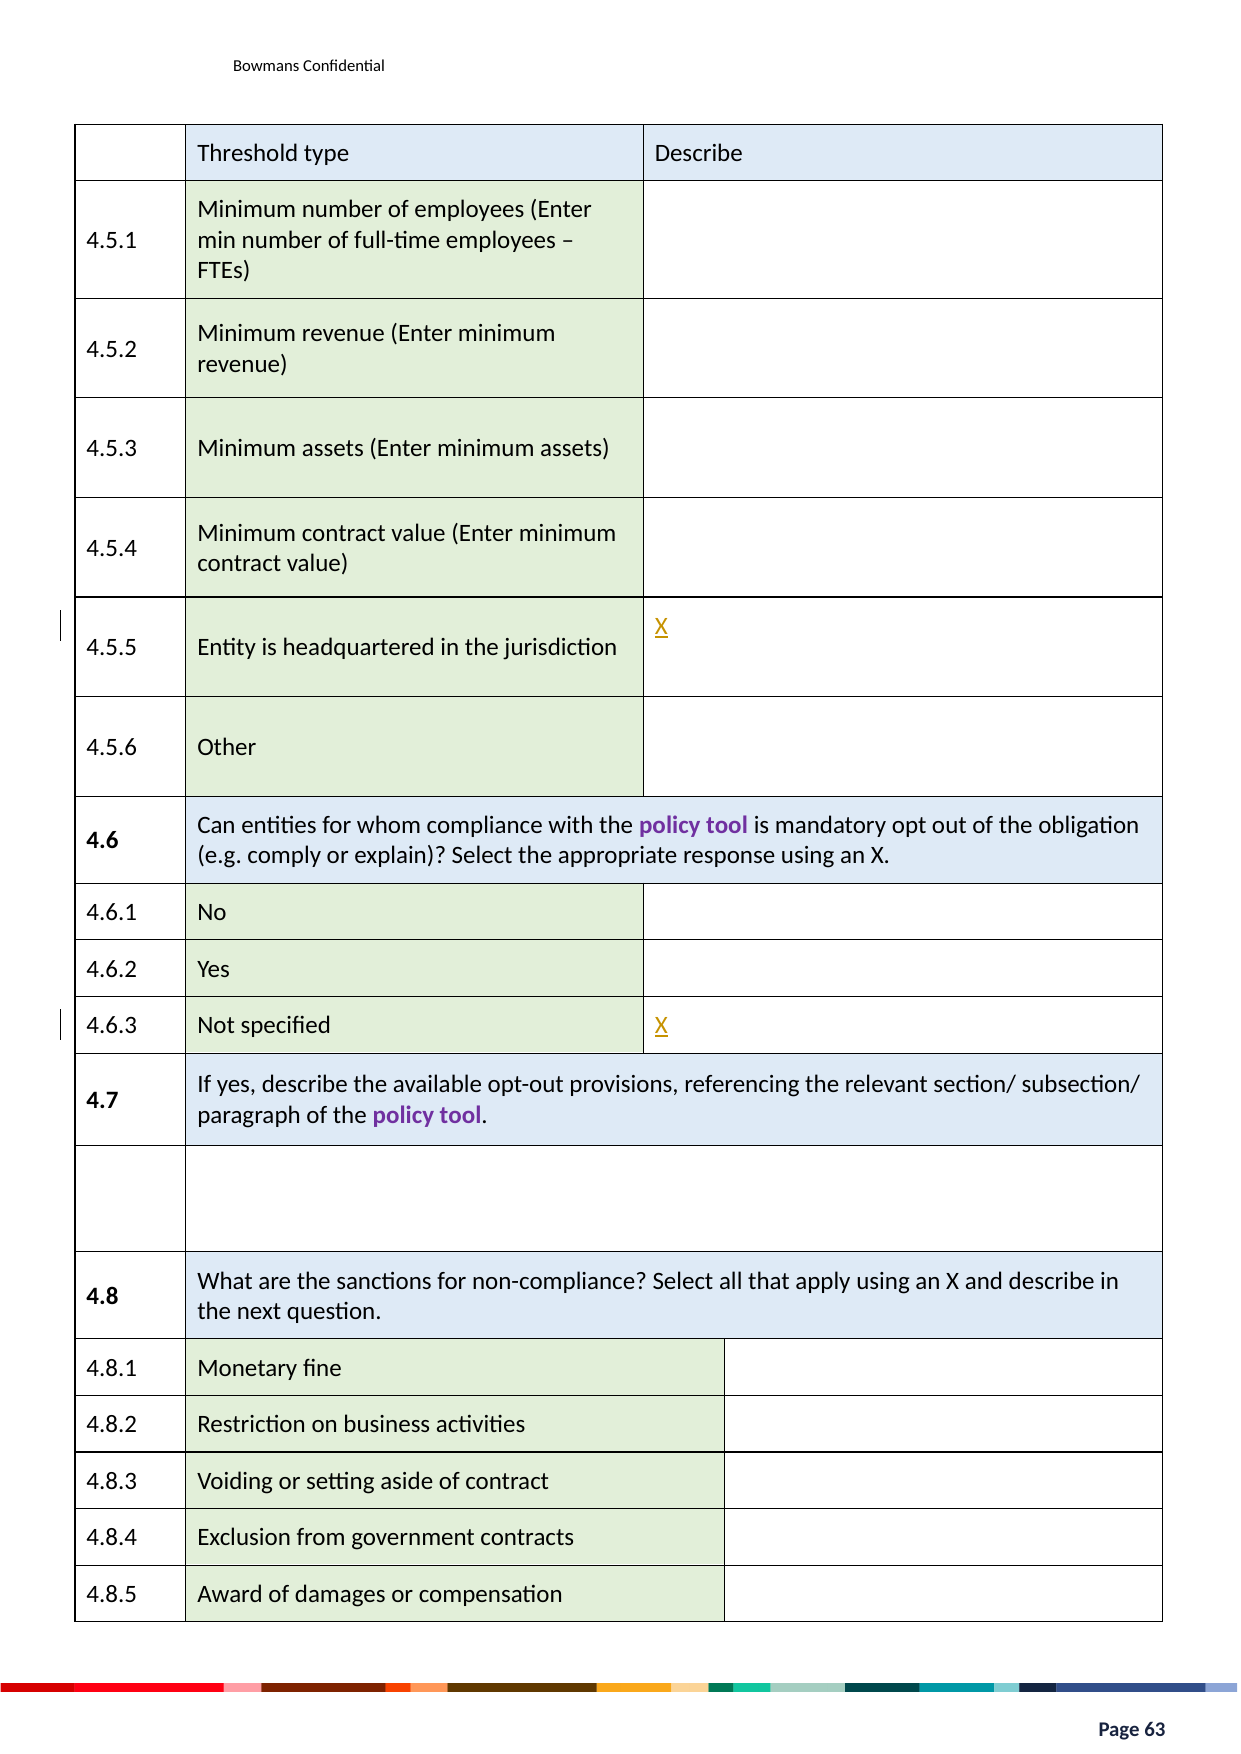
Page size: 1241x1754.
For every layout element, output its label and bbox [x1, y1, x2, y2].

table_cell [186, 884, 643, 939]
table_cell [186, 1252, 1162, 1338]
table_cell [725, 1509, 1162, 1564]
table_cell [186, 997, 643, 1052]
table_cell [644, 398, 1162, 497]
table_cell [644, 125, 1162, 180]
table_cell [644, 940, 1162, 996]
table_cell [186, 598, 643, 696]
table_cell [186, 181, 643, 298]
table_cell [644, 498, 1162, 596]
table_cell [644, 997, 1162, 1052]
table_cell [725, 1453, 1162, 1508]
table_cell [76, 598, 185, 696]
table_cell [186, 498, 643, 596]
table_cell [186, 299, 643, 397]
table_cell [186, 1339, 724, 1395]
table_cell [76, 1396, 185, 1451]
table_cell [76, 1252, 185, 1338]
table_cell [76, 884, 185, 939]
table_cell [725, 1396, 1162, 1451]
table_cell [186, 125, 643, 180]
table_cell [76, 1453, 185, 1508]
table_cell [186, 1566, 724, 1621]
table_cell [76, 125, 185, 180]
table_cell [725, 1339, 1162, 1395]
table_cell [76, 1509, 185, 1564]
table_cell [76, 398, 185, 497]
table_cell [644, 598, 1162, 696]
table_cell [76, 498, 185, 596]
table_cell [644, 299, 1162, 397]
picture [0, 1683, 1236, 1692]
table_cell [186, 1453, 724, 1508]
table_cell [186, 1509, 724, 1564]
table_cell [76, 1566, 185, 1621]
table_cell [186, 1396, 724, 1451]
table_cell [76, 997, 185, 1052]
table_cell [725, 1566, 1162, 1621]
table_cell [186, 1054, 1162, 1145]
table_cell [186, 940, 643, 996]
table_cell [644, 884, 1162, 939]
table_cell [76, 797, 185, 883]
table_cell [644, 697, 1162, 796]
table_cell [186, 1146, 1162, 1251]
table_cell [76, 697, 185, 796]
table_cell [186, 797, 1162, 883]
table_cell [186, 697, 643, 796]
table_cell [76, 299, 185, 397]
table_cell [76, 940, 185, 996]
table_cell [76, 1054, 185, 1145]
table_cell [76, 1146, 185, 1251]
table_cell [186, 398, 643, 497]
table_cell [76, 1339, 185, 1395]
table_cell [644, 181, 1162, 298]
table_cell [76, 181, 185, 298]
